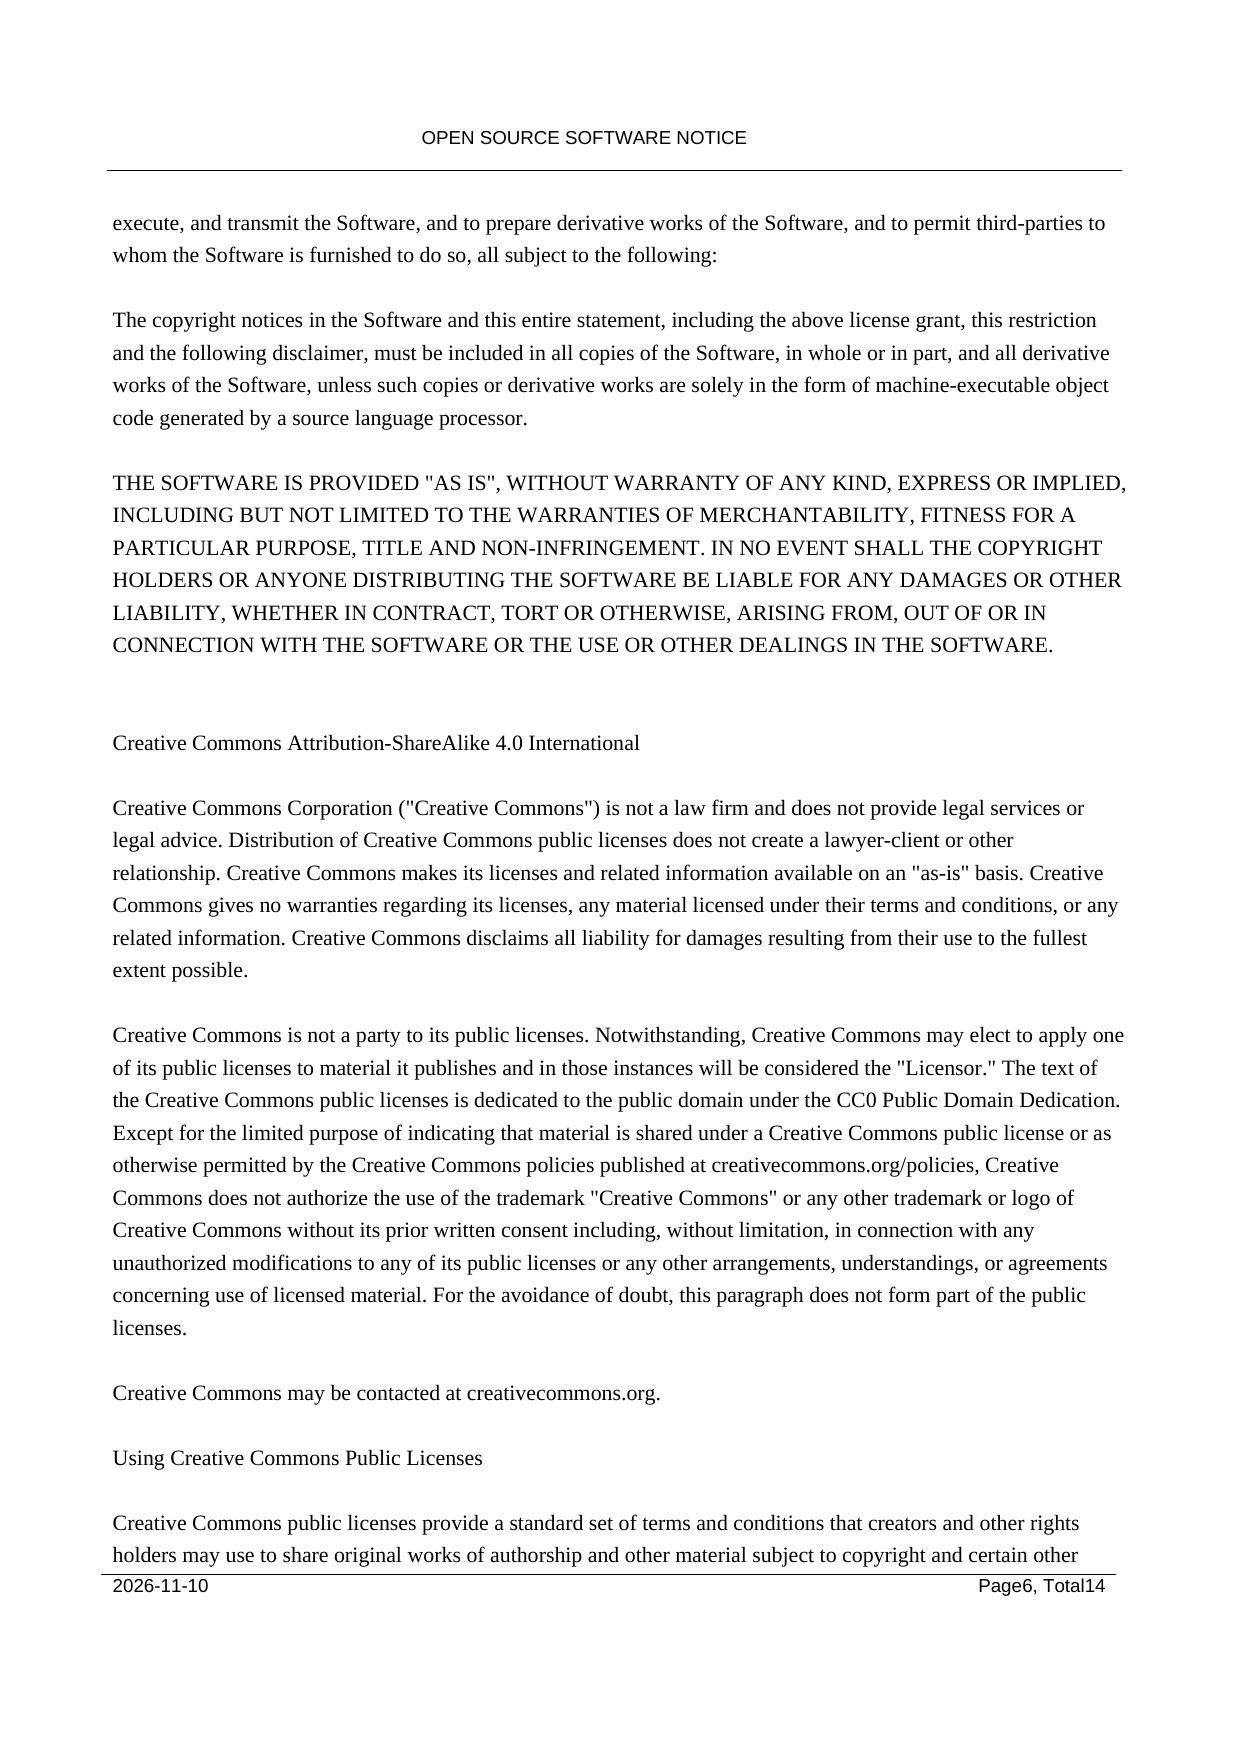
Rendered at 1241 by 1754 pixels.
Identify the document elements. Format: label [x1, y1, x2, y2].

text [112, 206, 1128, 1571]
